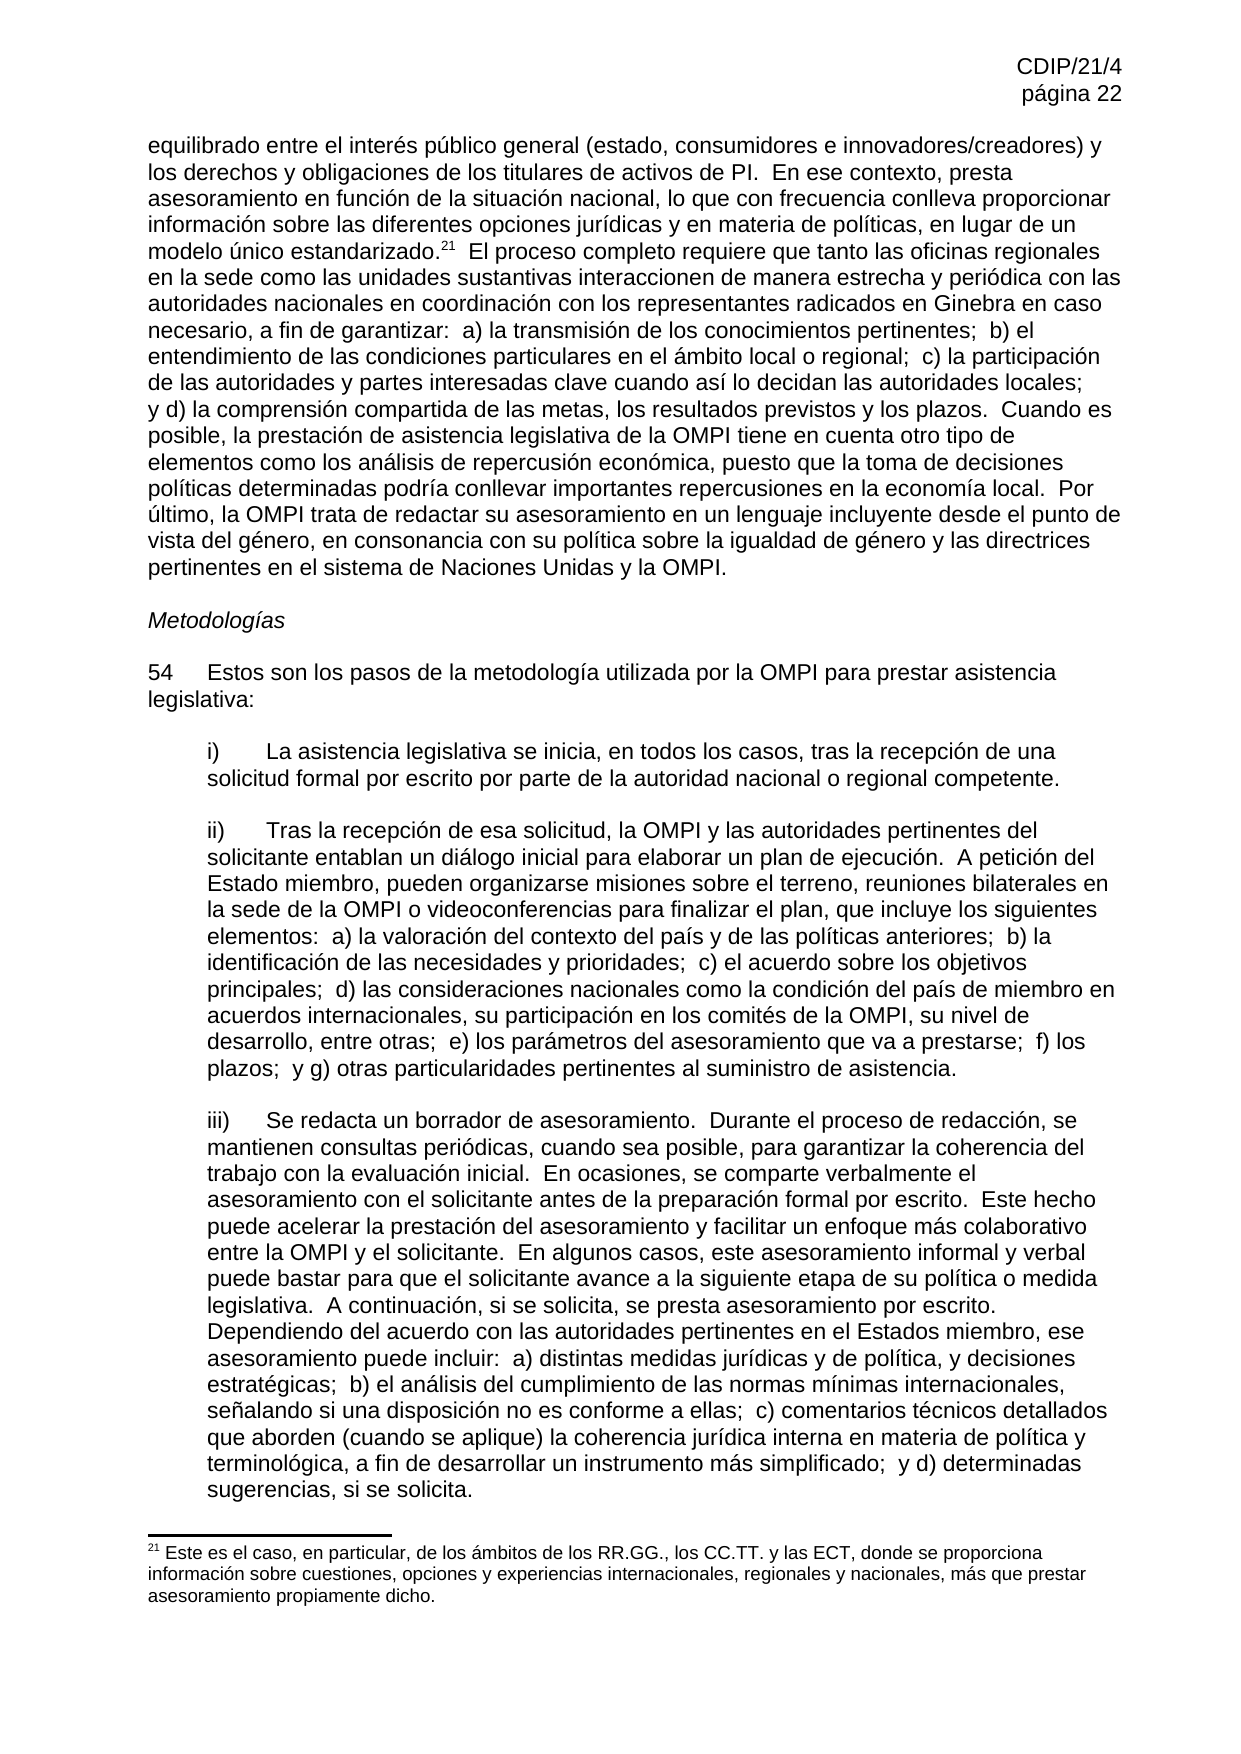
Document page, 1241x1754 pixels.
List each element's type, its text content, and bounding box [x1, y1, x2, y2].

text Estos son los pasos de la metodología utilizada por la OMPI para prestar asistencia legislativa: [148, 659, 1122, 712]
text ii) Tras la recepción de esa solicitud, la OMPI y las autoridades pertinentes del solicitante entablan un diálogo inicial para elaborar un plan de ejecución. A petición del Estado miembro, pueden organizarse misiones sobre el terreno, reuniones bilaterales en la sede de la OMPI o videoconferencias para finalizar el plan, que incluye los siguientes elementos: a) la valoración del contexto del país y de las políticas anteriores; b) la identificación de las necesidades y prioridades; c) el acuerdo sobre los objetivos principales; d) las consideraciones nacionales como la condición del país de miembro en acuerdos internacionales, su participación en los comités de la OMPI, su nivel de desarrollo, entre otras; e) los parámetros del asesoramiento que va a prestarse; f) los plazos; y g) otras particularidades pertinentes al suministro de asistencia. [207, 817, 1122, 1081]
text i) La asistencia legislativa se inicia, en todos los casos, tras la recepción de una solicitud formal por escrito por parte de la autoridad nacional o regional competente. [207, 738, 1122, 791]
text Metodologías [148, 607, 1122, 633]
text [148, 132, 1122, 580]
text iii) Se redacta un borrador de asesoramiento. Durante el proceso de redacción, se mantienen consultas periódicas, cuando sea posible, para garantizar la coherencia del trabajo con la evaluación inicial. En ocasiones, se comparte verbalmente el asesoramiento con el solicitante antes de la preparación formal por escrito. Este hecho puede acelerar la prestación del asesoramiento y facilitar un enfoque más colaborativo entre la OMPI y el solicitante. En algunos casos, este asesoramiento informal y verbal puede bastar para que el solicitante avance a la siguiente etapa de su política o medida legislativa. A continuación, si se solicita, se presta asesoramiento por escrito. Dependiendo del acuerdo con las autoridades pertinentes en el Estados miembro, ese asesoramiento puede incluir: a) distintas medidas jurídicas y de política, y decisiones estratégicas; b) el análisis del cumplimiento de las normas mínimas internacionales, señalando si una disposición no es conforme a ellas; c) comentarios técnicos detallados que aborden (cuando se aplique) la coherencia jurídica interna en materia de política y terminológica, a fin de desarrollar un instrumento más simplificado; y d) determinadas sugerencias, si se solicita. [207, 1107, 1122, 1503]
